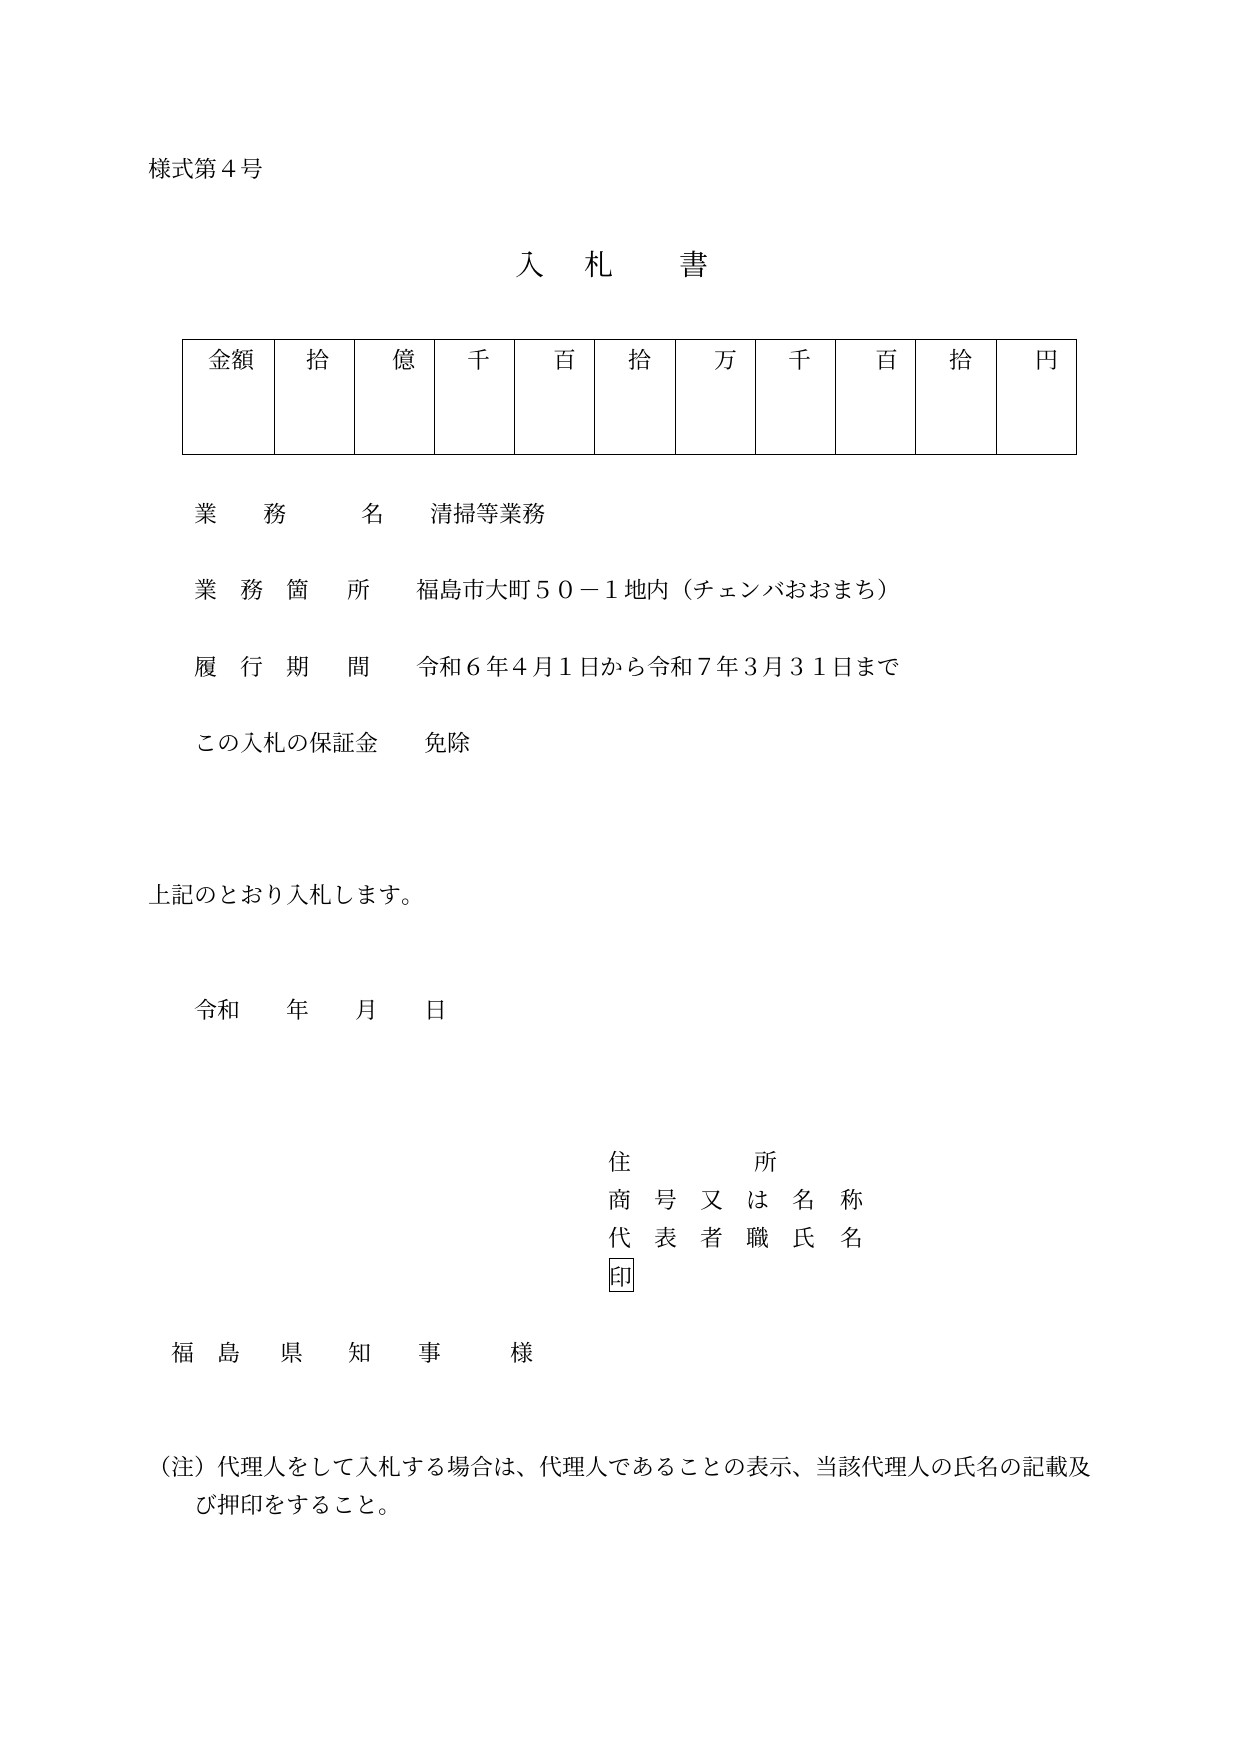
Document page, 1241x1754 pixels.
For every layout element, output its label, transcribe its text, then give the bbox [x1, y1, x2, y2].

text （注）代理人をして入札する場合は、代理人であることの表示、当該代理人の氏名の記載及び押印をすること。 [148, 1447, 1092, 1523]
text 住所 [588, 1142, 1092, 1180]
text この入札の保証金 免除 [148, 722, 1092, 760]
table_header 万 [676, 340, 755, 454]
table_header 百 [836, 340, 915, 454]
text 代表者職氏名 印 [588, 1218, 1092, 1294]
text 業務箇所 福島市大町５０－１地内（チェンバおおまち） [171, 570, 1092, 608]
table_header 拾 [275, 340, 354, 454]
table_header 拾 [595, 340, 675, 454]
table_header 億 [355, 340, 434, 454]
text 上記のとおり入札します。 [148, 875, 1092, 913]
table_header 百 [515, 340, 594, 454]
text 履行期間 令和６年４月１日から令和７年３月３１日まで [171, 646, 1092, 684]
text 様式第４号 [148, 148, 1092, 186]
text 業務名 清掃等業務 [171, 493, 1092, 532]
table_header 金額 [183, 340, 274, 454]
table_header 千 [435, 340, 514, 454]
text 令和 年 月 日 [148, 989, 1092, 1027]
table_header 千 [756, 340, 835, 454]
text 商号又は名称 [588, 1180, 1092, 1218]
text 福島県 知 事 様 [171, 1332, 1092, 1370]
text 入札書 [148, 224, 1092, 301]
table_header 拾 [916, 340, 996, 454]
table_header 円 [997, 340, 1076, 454]
